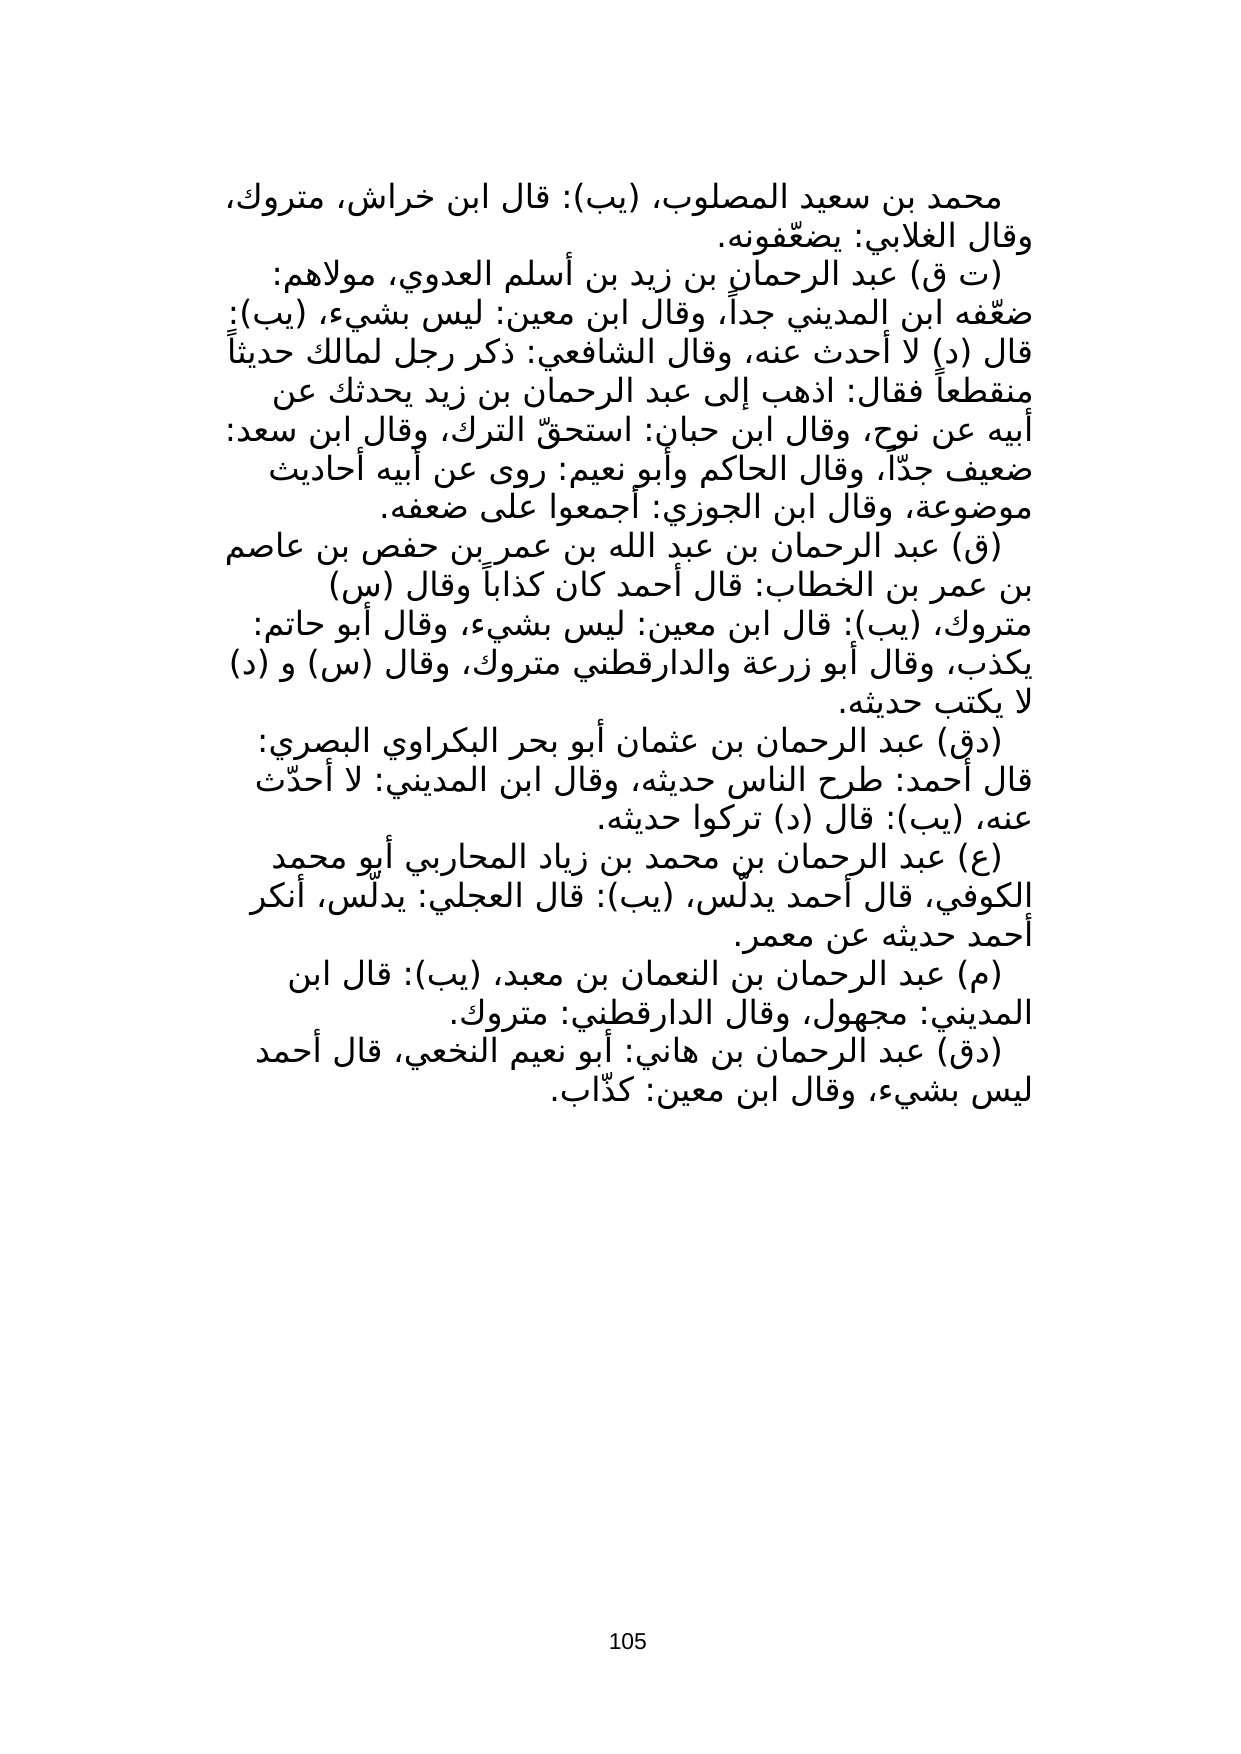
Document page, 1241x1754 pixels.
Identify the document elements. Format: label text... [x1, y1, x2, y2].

text (ق) عبد الرحمان بن عبد الله بن عمر بن حفص بن عاصم بن عمر بن الخطاب: قال أحمد كان كذاباً وقال (س) متروك، (يب): قال ابن معين: ليس بشيء، وقال أبو حاتم: يكذب، وقال أبو زرعة والدارقطني متروك، وقال (س) و (د) لا يكتب حديثه. [222, 527, 1033, 721]
text (دق) عبد الرحمان بن عثمان أبو بحر البكراوي البصري: قال أحمد: طرح الناس حديثه، وقال ابن المديني: لا أحدّث عنه، (يب): قال (د) تركوا حديثه. [222, 721, 1033, 838]
text (ع) عبد الرحمان بن محمد بن زياد المحاربي أبو محمد الكوفي، قال أحمد يدلّس، (يب): قال العجلي: يدلّس، أنكر أحمد حديثه عن معمر. [222, 838, 1033, 954]
text (م) عبد الرحمان بن النعمان بن معبد، (يب): قال ابن المديني: مجهول، وقال الدارقطني: متروك. [222, 954, 1033, 1032]
text محمد بن سعيد المصلوب، (يب): قال ابن خراش، متروك، وقال الغلابي: يضعّفونه. [222, 177, 1033, 255]
text (ت ق) عبد الرحمان بن زيد بن أسلم العدوي، مولاهم: ضعّفه ابن المديني جداً، وقال ابن معين: ليس بشيء، (يب): قال (د) لا أحدث عنه، وقال الشافعي: ذكر رجل لمالك حديثاً منقطعاً فقال: اذهب إلى عبد الرحمان بن زيد يحدثك عن أبيه عن نوح، وقال ابن حبان: استحقّ الترك، وقال ابن سعد: ضعيف جدّاً، وقال الحاكم وأبو نعيم: روى عن أبيه أحاديث موضوعة، وقال ابن الجوزي: أجمعوا على ضعفه. [222, 255, 1033, 527]
text (دق) عبد الرحمان بن هاني: أبو نعيم النخعي، قال أحمد ليس بشيء، وقال ابن معين: كذّاب. [222, 1032, 1033, 1110]
